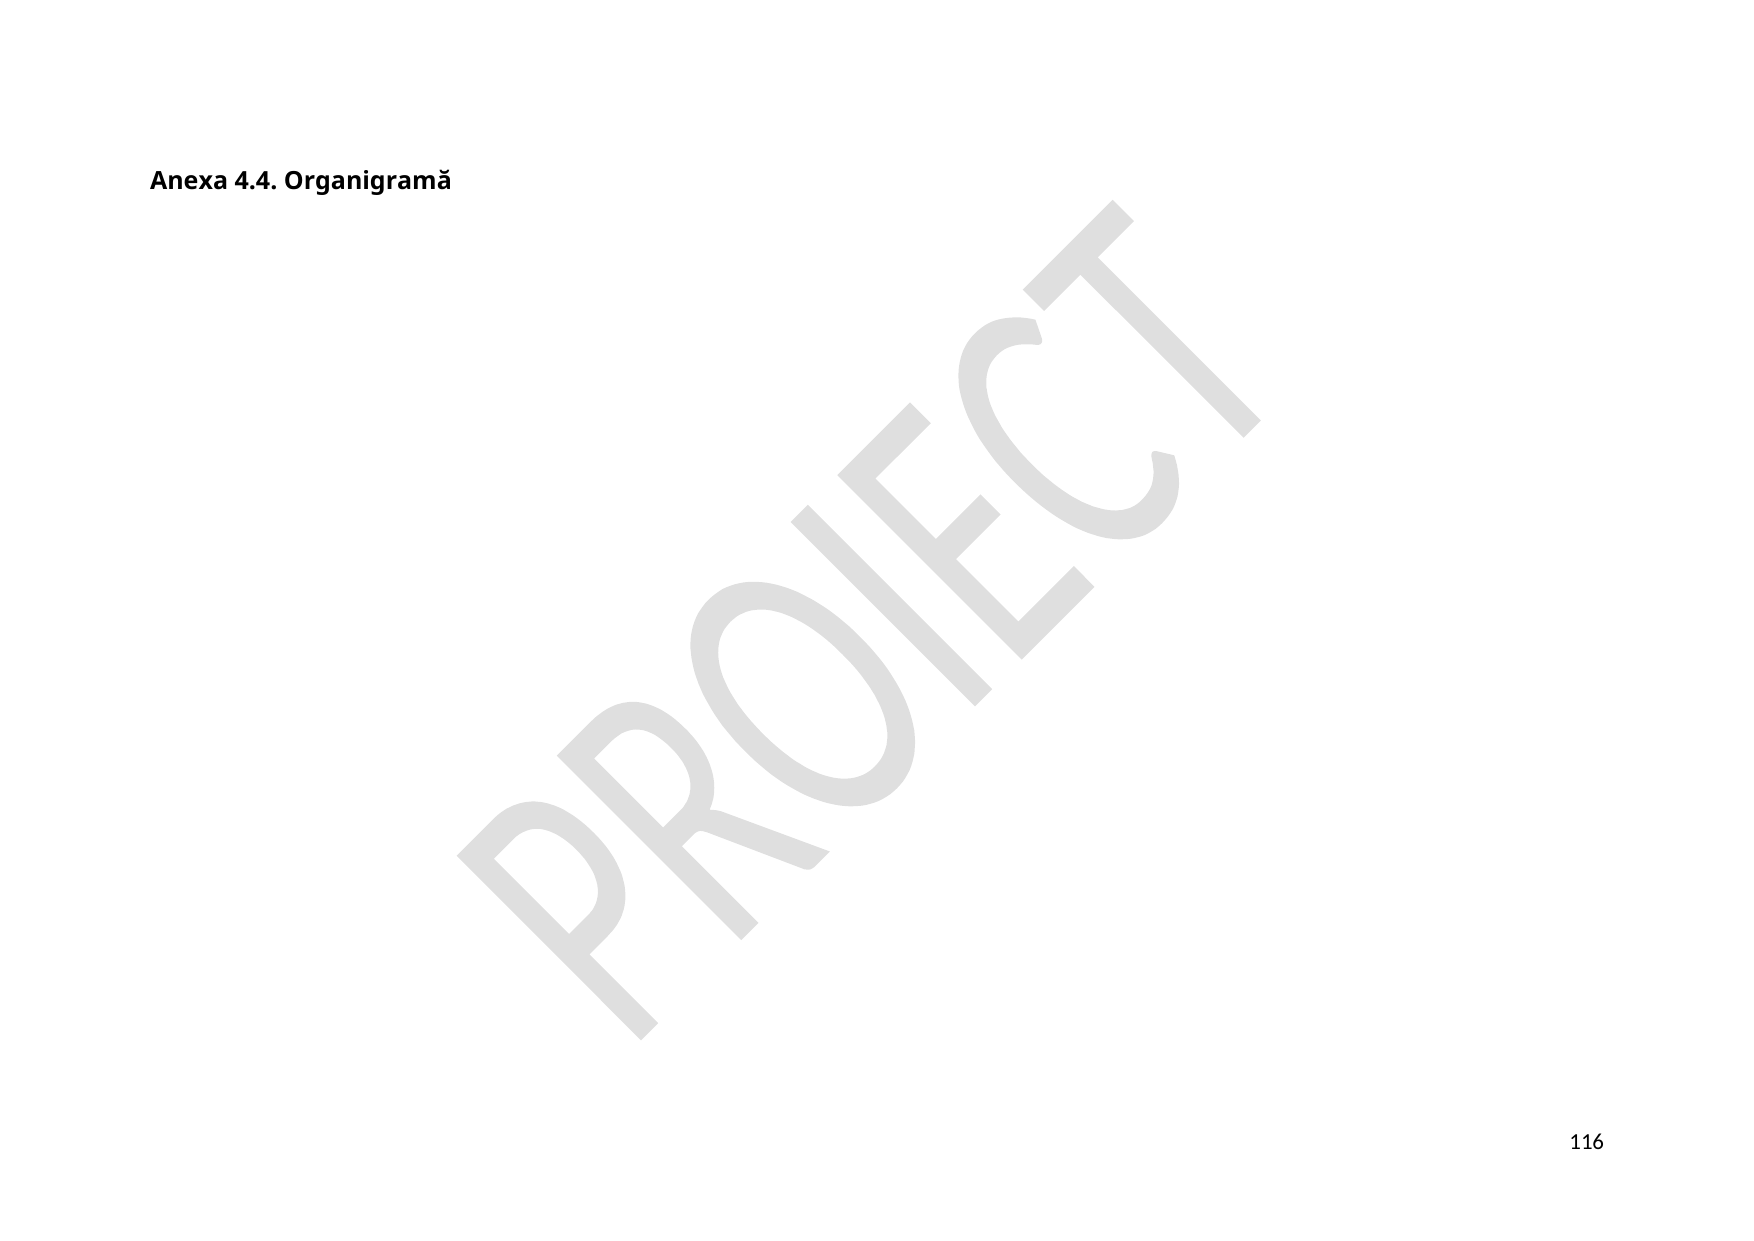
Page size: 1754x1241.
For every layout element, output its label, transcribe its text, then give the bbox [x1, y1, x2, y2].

subtitle Anexa 4.4. Organigramă [150, 162, 1604, 197]
